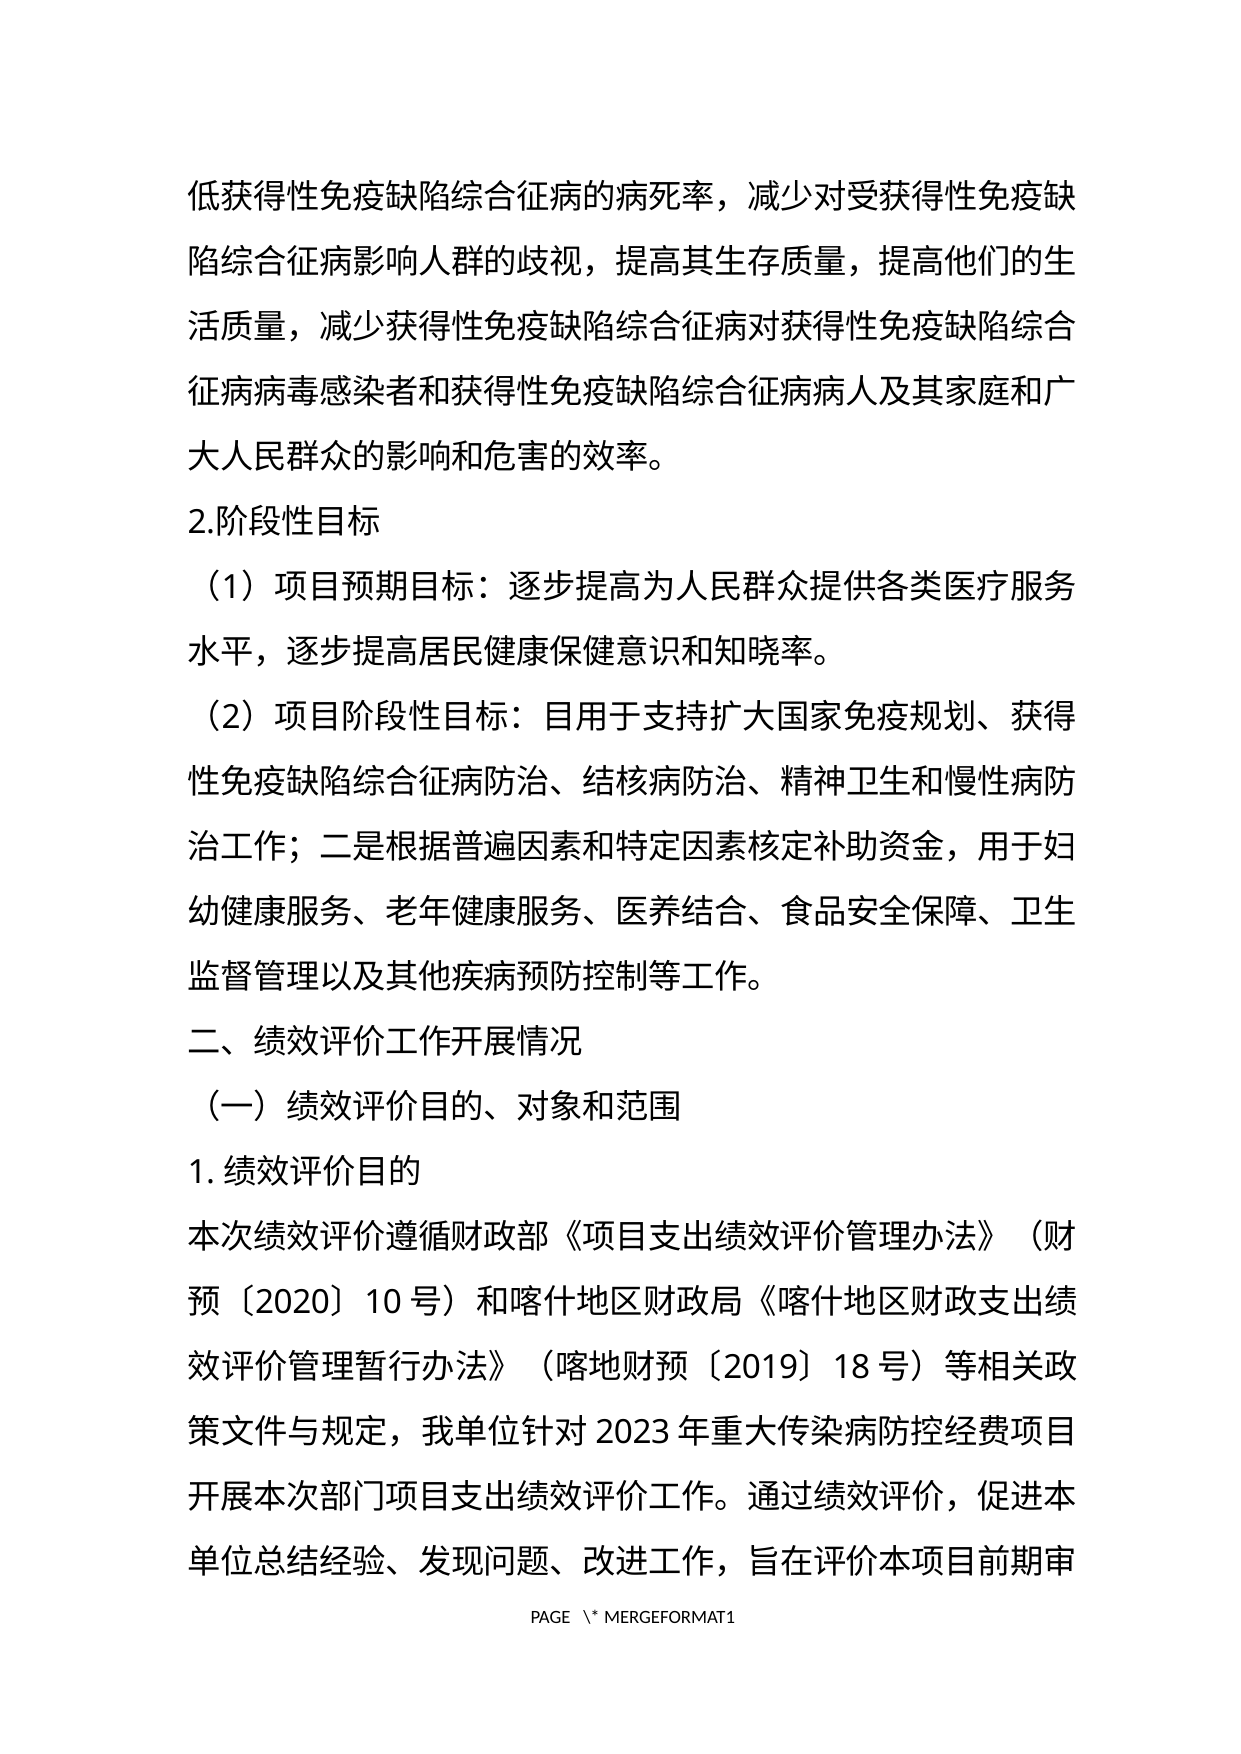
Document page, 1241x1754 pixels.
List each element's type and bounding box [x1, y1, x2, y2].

text [187, 162, 1078, 1592]
